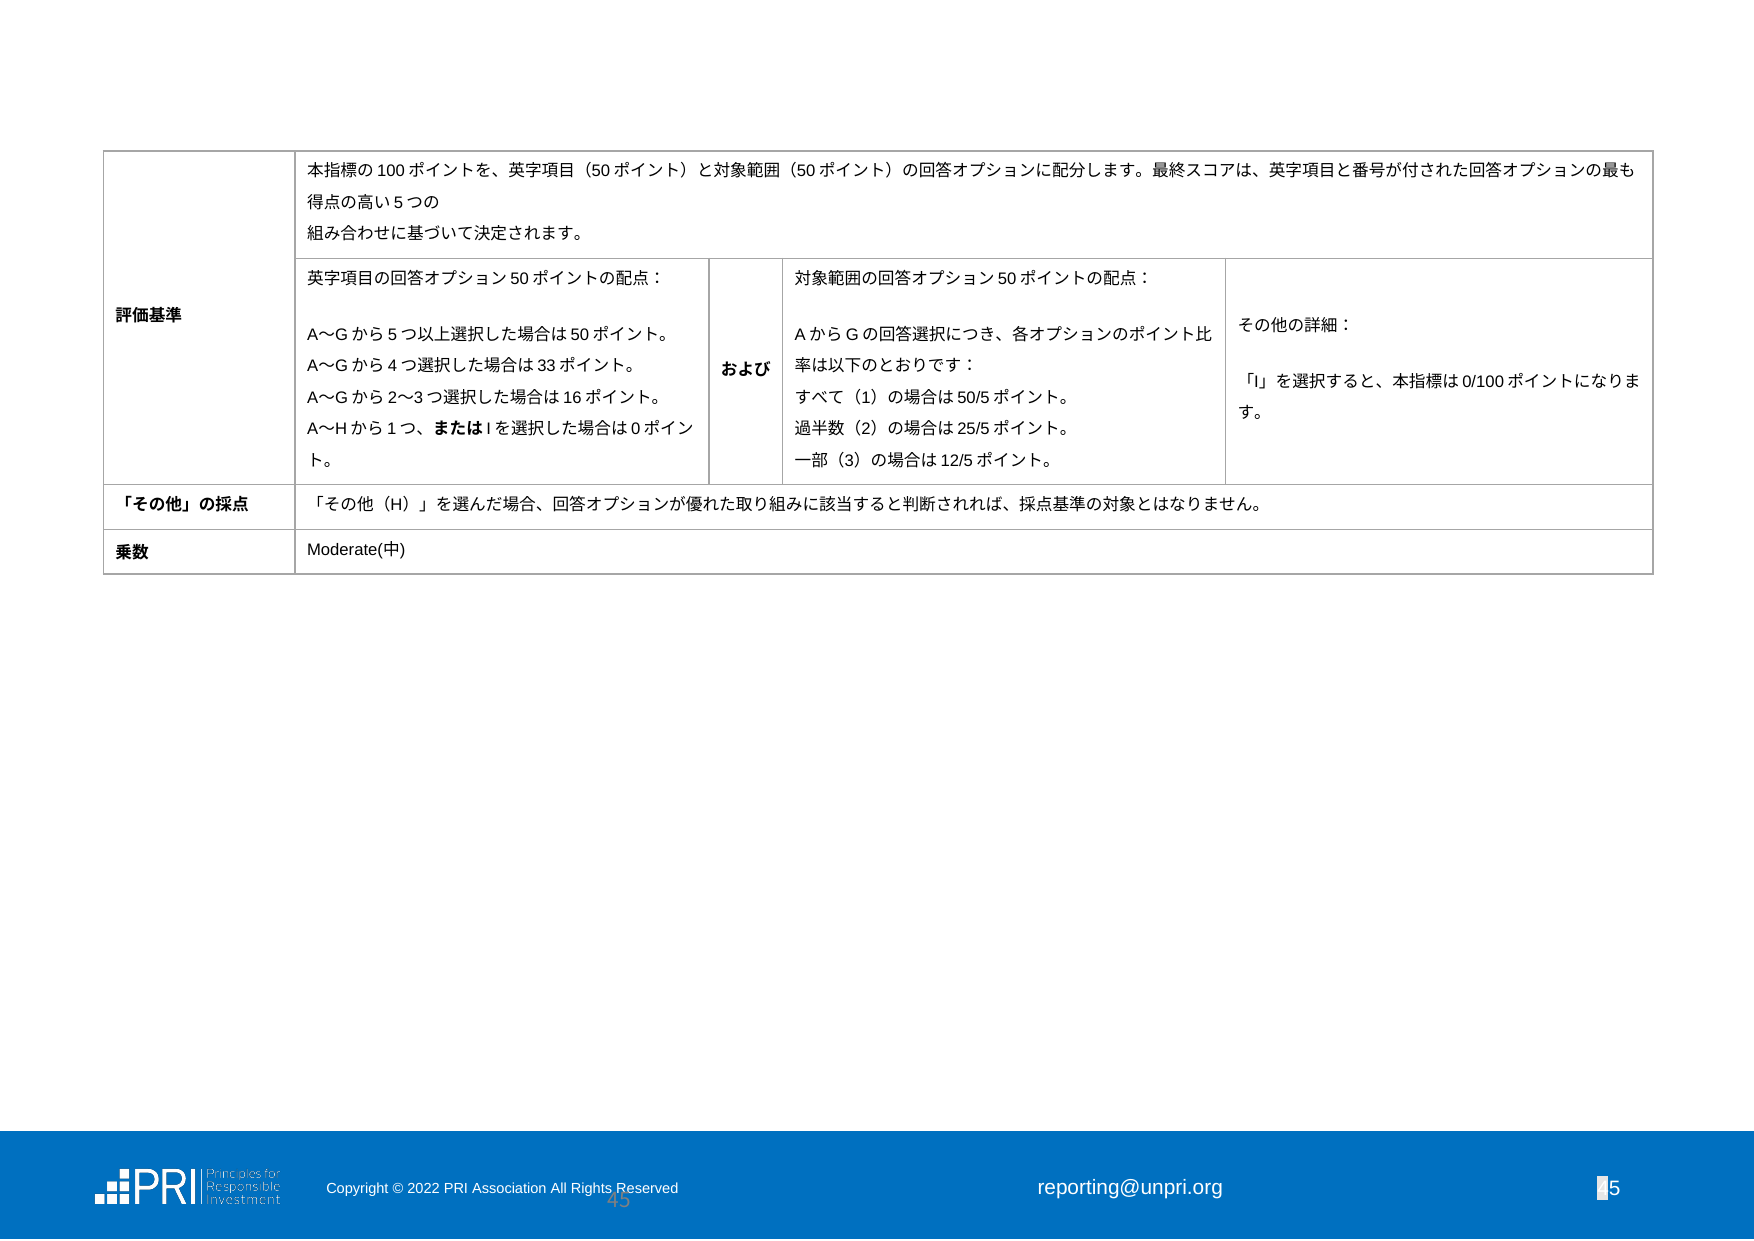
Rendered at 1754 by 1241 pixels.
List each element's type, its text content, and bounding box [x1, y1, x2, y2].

picture [92, 1166, 282, 1207]
table_cell および [710, 259, 782, 484]
table_cell 乗数 [104, 530, 294, 573]
table_cell 対象範囲の回答オプション50ポイントの配点： AからGの回答選択につき、各オプションのポイント比率は以下のとおりです： すべて（1）の場合は50/5ポイント。 過半数（2）の場合は25/5ポイント。 一部（3）の場合は12/5ポイント。 [783, 259, 1225, 484]
table_cell Moderate(中) [296, 530, 1652, 573]
table_cell 「その他（H）」を選んだ場合、回答オプションが優れた取り組みに該当すると判断されれば、採点基準の対象とはなりません。 [296, 485, 1652, 528]
table_cell その他の詳細： 「I」を選択すると、本指標は0/100ポイントになります。 [1226, 259, 1652, 484]
table_cell 評価基準 [104, 152, 294, 484]
table_cell 英字項目の回答オプション50ポイントの配点： A～Gから5つ以上選択した場合は50ポイント。 A～Gから4つ選択した場合は33ポイント。 A～Gから2～3つ選択した場合は16ポイント。 A～Hから1つ、またはIを選択した場合は0ポイント。 [296, 259, 708, 484]
table_cell 本指標の100ポイントを、英字項目（50ポイント）と対象範囲（50ポイント）の回答オプションに配分します。最終スコアは、英字項目と番号が付された回答オプションの最も得点の高い5つの 組み合わせに基づいて決定されます。 [296, 152, 1652, 257]
table_cell 「その他」の採点 [104, 485, 294, 528]
